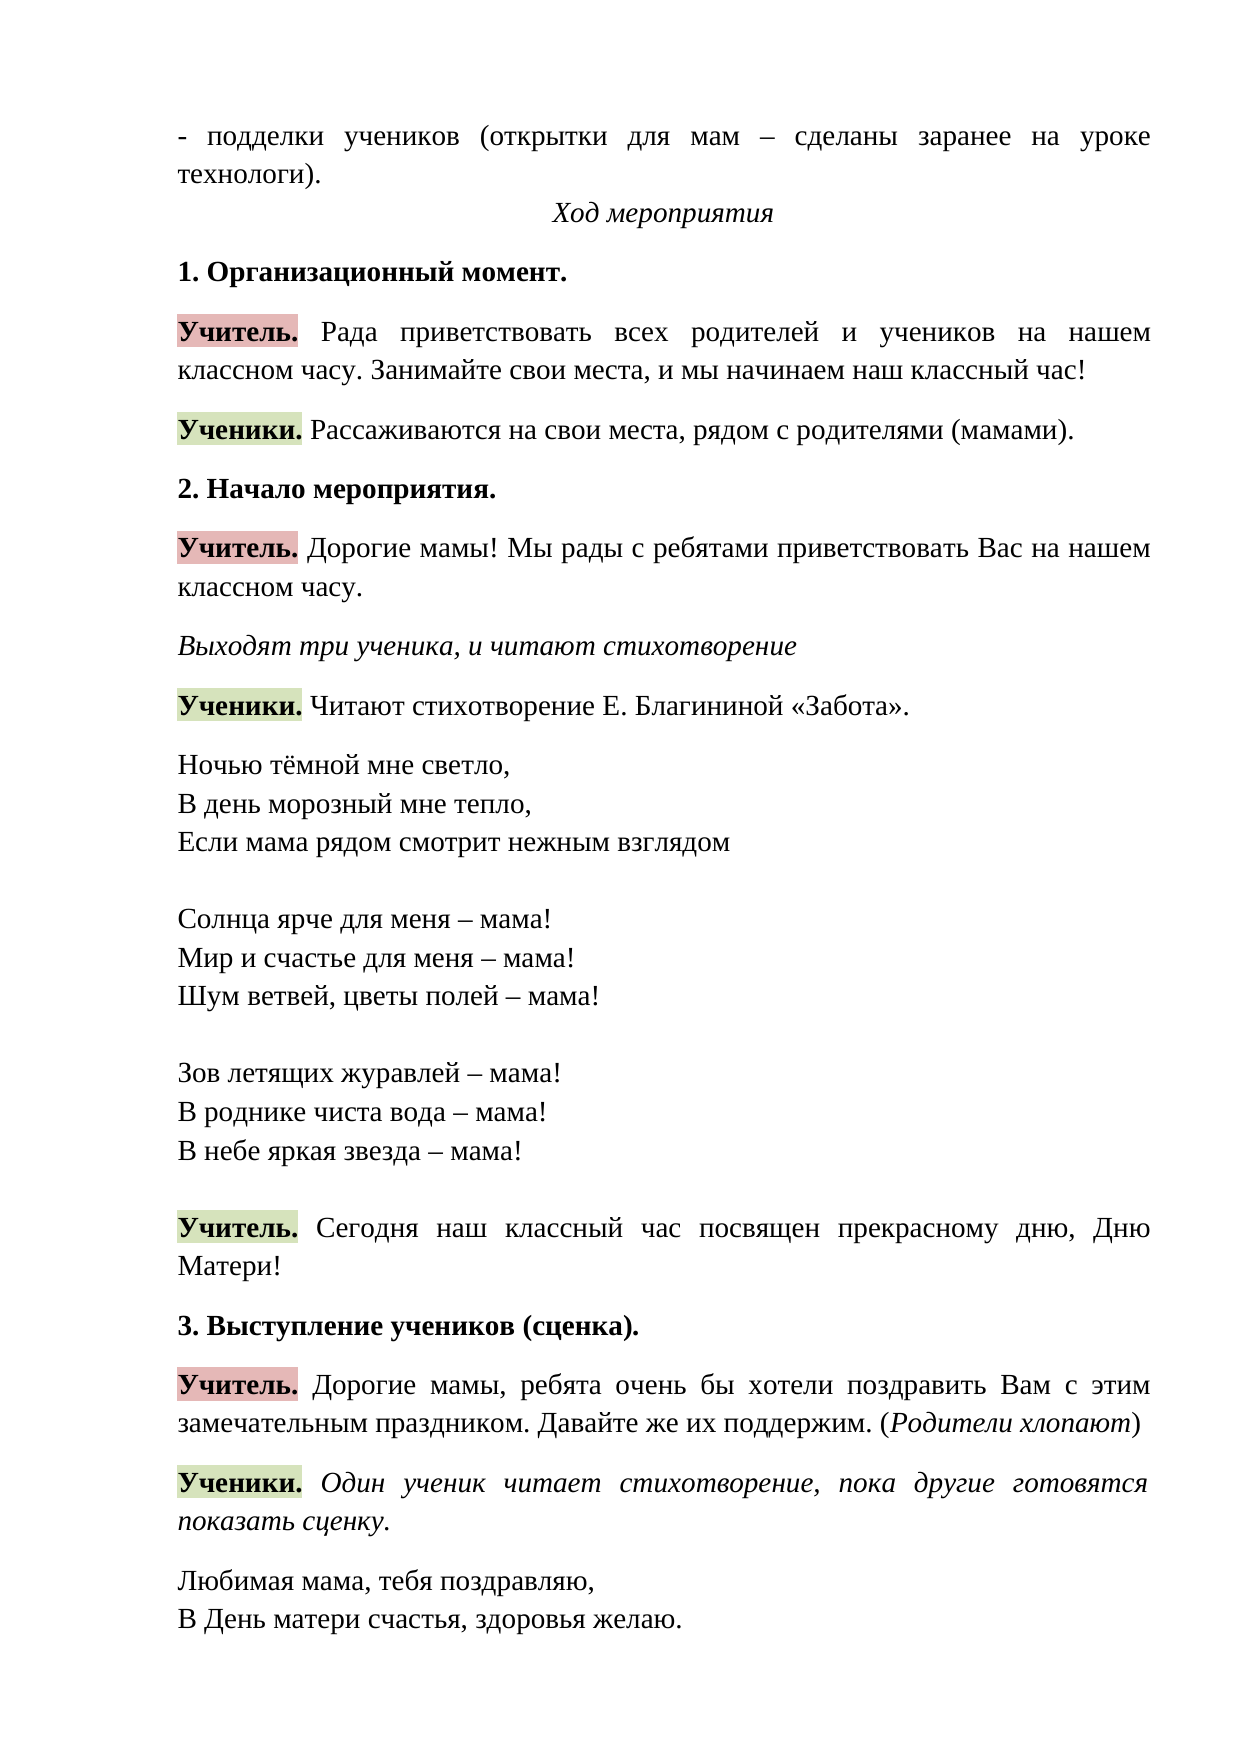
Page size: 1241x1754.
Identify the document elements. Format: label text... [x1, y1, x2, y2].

text Ученики. Один ученик читает стихотворение, пока другие готовятся показать сценку. [177, 1465, 1152, 1537]
text В день морозный мне тепло, [177, 786, 1152, 819]
text 1. Организационный момент. [177, 254, 1152, 288]
text Любимая мама, тебя поздравляю, [177, 1563, 1152, 1596]
text 3. Выступление учеников (сценка). [177, 1308, 1152, 1341]
text Мир и счастье для меня – мама! [177, 940, 1152, 973]
text 2. Начало мероприятия. [177, 471, 1152, 505]
text Ученики. Читают стихотворение Е. Благининой «Забота». [302, 688, 1152, 721]
text Если мама рядом смотрит нежным взглядом [177, 824, 1152, 858]
text - подделки учеников (открытки для мам – сделаны заранее на уроке технологи). [177, 118, 1152, 190]
text Учитель. Дорогие мамы, ребята очень бы хотели поздравить Вам с этим замечательным праздником. Давайте же их поддержим. (Родители хлопают) [177, 1367, 1152, 1439]
text Ученики. Рассаживаются на свои места, рядом с родителями (мамами). [302, 412, 1152, 445]
text Зов летящих журавлей – мама! [177, 1056, 1152, 1089]
text Учитель. Рада приветствовать всех родителей и учеников на нашем классном часу. Занимайте свои места, и мы начинаем наш классный час! [177, 314, 1152, 386]
text Учитель. Дорогие мамы! Мы рады с ребятами приветствовать Вас на нашем классном часу. [177, 531, 1152, 603]
text Ход мероприятия [177, 195, 1152, 229]
text Солнца ярче для меня – мама! [177, 901, 1152, 935]
text Шум ветвей, цветы полей – мама! [177, 978, 1152, 1012]
text В небе яркая звезда – мама! [177, 1133, 1152, 1166]
text Выходят три ученика, и читают стихотворение [177, 628, 1152, 662]
text В роднике чиста вода – мама! [177, 1094, 1152, 1128]
text Учитель. Сегодня наш классный час посвящен прекрасному дню, Дню Матери! [177, 1210, 1152, 1282]
text В День матери счастья, здоровья желаю. [177, 1601, 1152, 1635]
text Ночью тёмной мне светло, [177, 747, 1152, 781]
